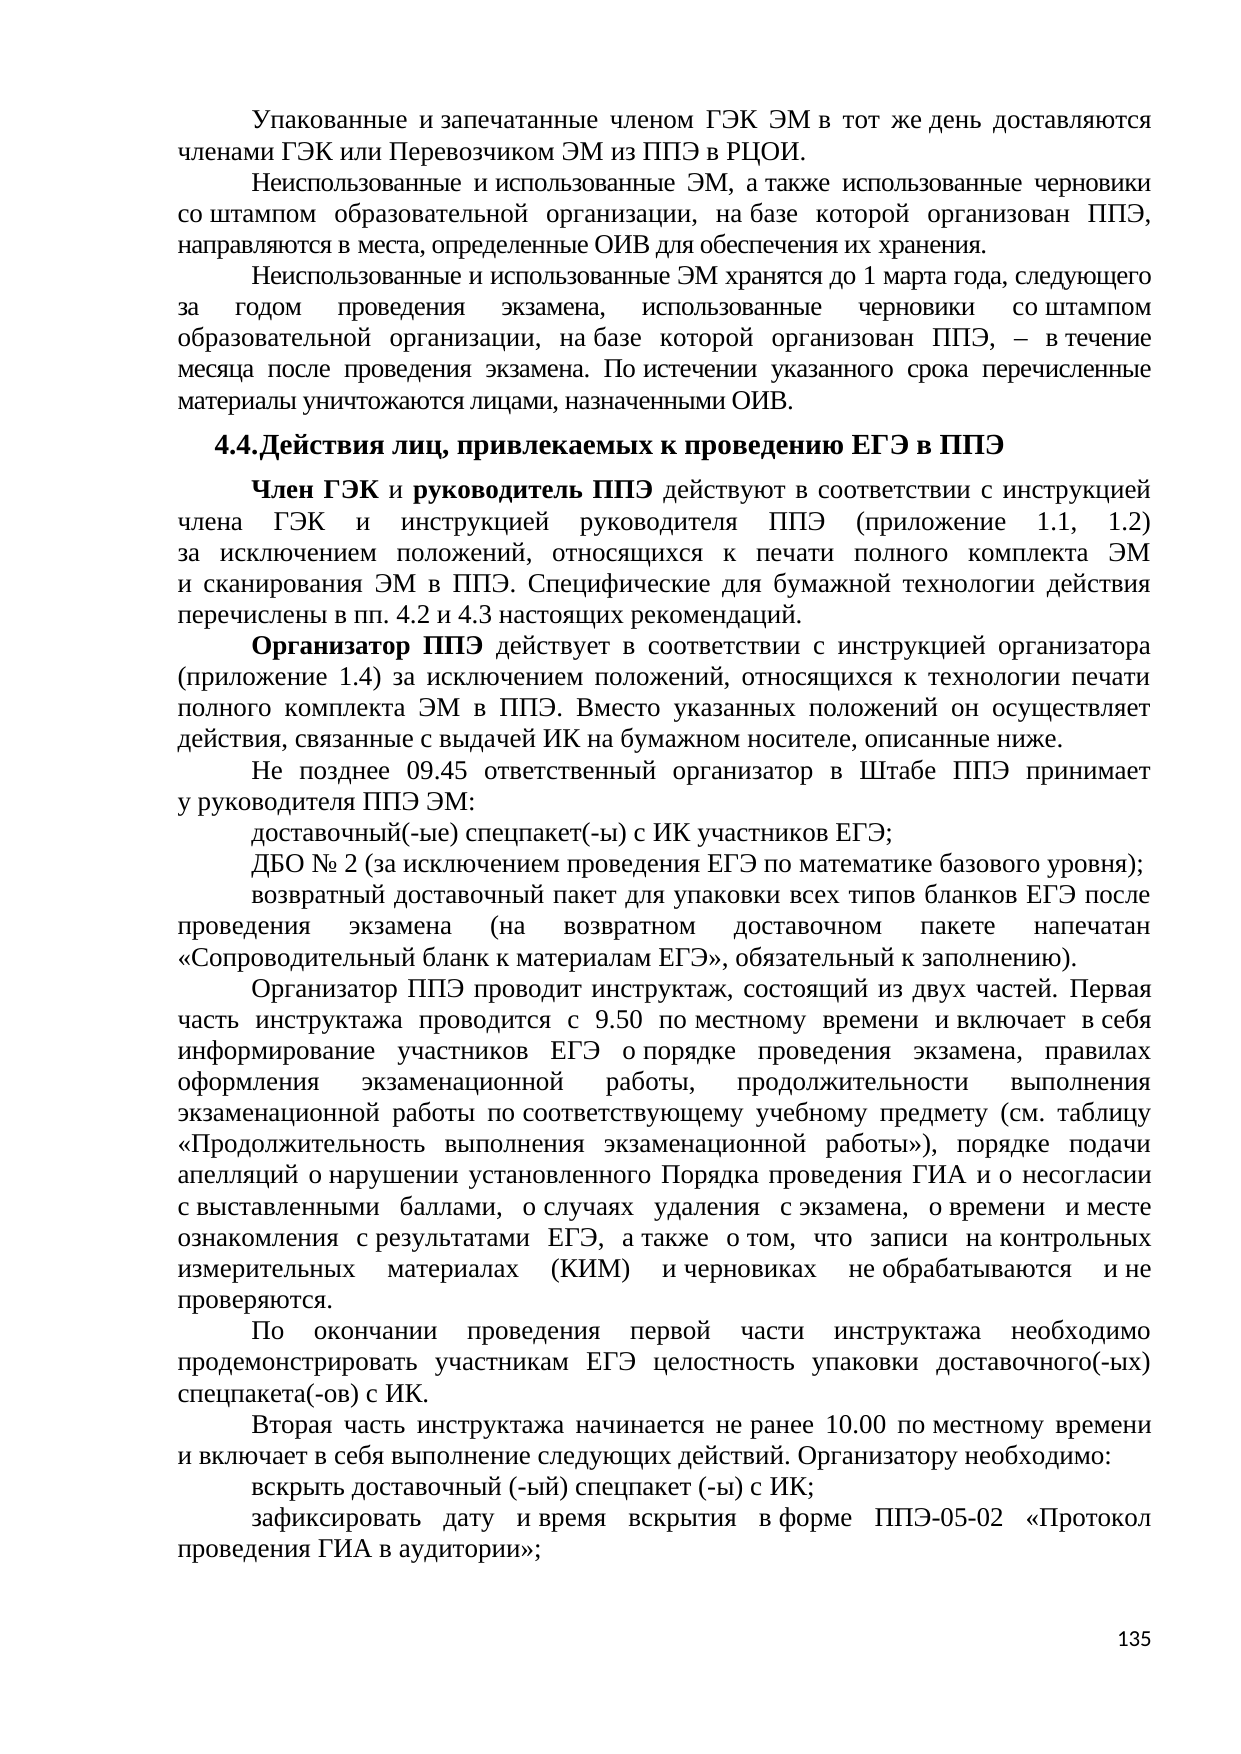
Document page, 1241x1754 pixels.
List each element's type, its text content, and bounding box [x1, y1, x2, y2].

text Неиспользованные и использованные ЭМ хранятся до 1 марта года, следующего за годом проведения экзамена, использованные черновики со штампом образовательной организации, на базе которой организован ППЭ, – в течение месяца после проведения экзамена. По истечении указанного срока перечисленные материалы уничтожаются лицами, назначенными ОИВ. [177, 259, 1152, 415]
text По окончании проведения первой части инструктажа необходимо продемонстрировать участникам ЕГЭ целостность упаковки доставочного(-ых) спецпакета(-ов) с ИК. [177, 1314, 1152, 1408]
text возвратный доставочный пакет для упаковки всех типов бланков ЕГЭ после проведения экзамена (на возвратном доставочном пакете напечатан «Сопроводительный бланк к материалам ЕГЭ», обязательный к заполнению). [177, 878, 1152, 972]
text Член ГЭК и руководитель ППЭ действуют в соответствии с инструкцией члена ГЭК и инструкцией руководителя ППЭ (приложение 1.1, 1.2) за исключением положений, относящихся к печати полного комплекта ЭМ и сканирования ЭМ в ППЭ. Специфические для бумажной технологии действия перечислены в пп. 4.2 и 4.3 настоящих рекомендаций. [177, 473, 1152, 629]
text вскрыть доставочный (-ый) спецпакет (-ы) с ИК; [177, 1470, 1152, 1501]
text доставочный(-ые) спецпакет(-ы) с ИК участников ЕГЭ; [177, 816, 1152, 847]
text Не позднее 09.45 ответственный организатор в Штабе ППЭ принимает у руководителя ППЭ ЭМ: [177, 754, 1152, 816]
text Вторая часть инструктажа начинается не ранее 10.00 по местному времени и включает в себя выполнение следующих действий. Организатору необходимо: [177, 1408, 1152, 1470]
text ДБО № 2 (за исключением проведения ЕГЭ по математике базового уровня); [177, 847, 1152, 878]
text Действия лиц, привлекаемых к проведению ЕГЭ в ППЭ [214, 427, 1152, 461]
text Организатор ППЭ действует в соответствии с инструкцией организатора (приложение 1.4) за исключением положений, относящихся к технологии печати полного комплекта ЭМ в ППЭ. Вместо указанных положений он осуществляет действия, связанные с выдачей ИК на бумажном носителе, описанные ниже. [177, 629, 1152, 754]
text Упакованные и запечатанные членом ГЭК ЭМ в тот же день доставляются членами ГЭК или Перевозчиком ЭМ из ППЭ в РЦОИ. [177, 103, 1152, 166]
text Неиспользованные и использованные ЭМ, а также использованные черновики со штампом образовательной организации, на базе которой организован ППЭ, направляются в места, определенные ОИВ для обеспечения их хранения. [177, 166, 1152, 259]
text Организатор ППЭ проводит инструктаж, состоящий из двух частей. Первая часть инструктажа проводится с 9.50 по местному времени и включает в себя информирование участников ЕГЭ о порядке проведения экзамена, правилах оформления экзаменационной работы, продолжительности выполнения экзаменационной работы по соответствующему учебному предмету (см. таблицу «Продолжительность выполнения экзаменационной работы»), порядке подачи апелляций о нарушении установленного Порядка проведения ГИА и о несогласии с выставленными баллами, о случаях удаления с экзамена, о времени и месте ознакомления с результатами ЕГЭ, а также о том, что записи на контрольных измерительных материалах (КИМ) и черновиках не обрабатываются и не проверяются. [177, 972, 1152, 1314]
text зафиксировать дату и время вскрытия в форме ППЭ-05-02 «Протокол проведения ГИА в аудитории»; [177, 1501, 1152, 1563]
